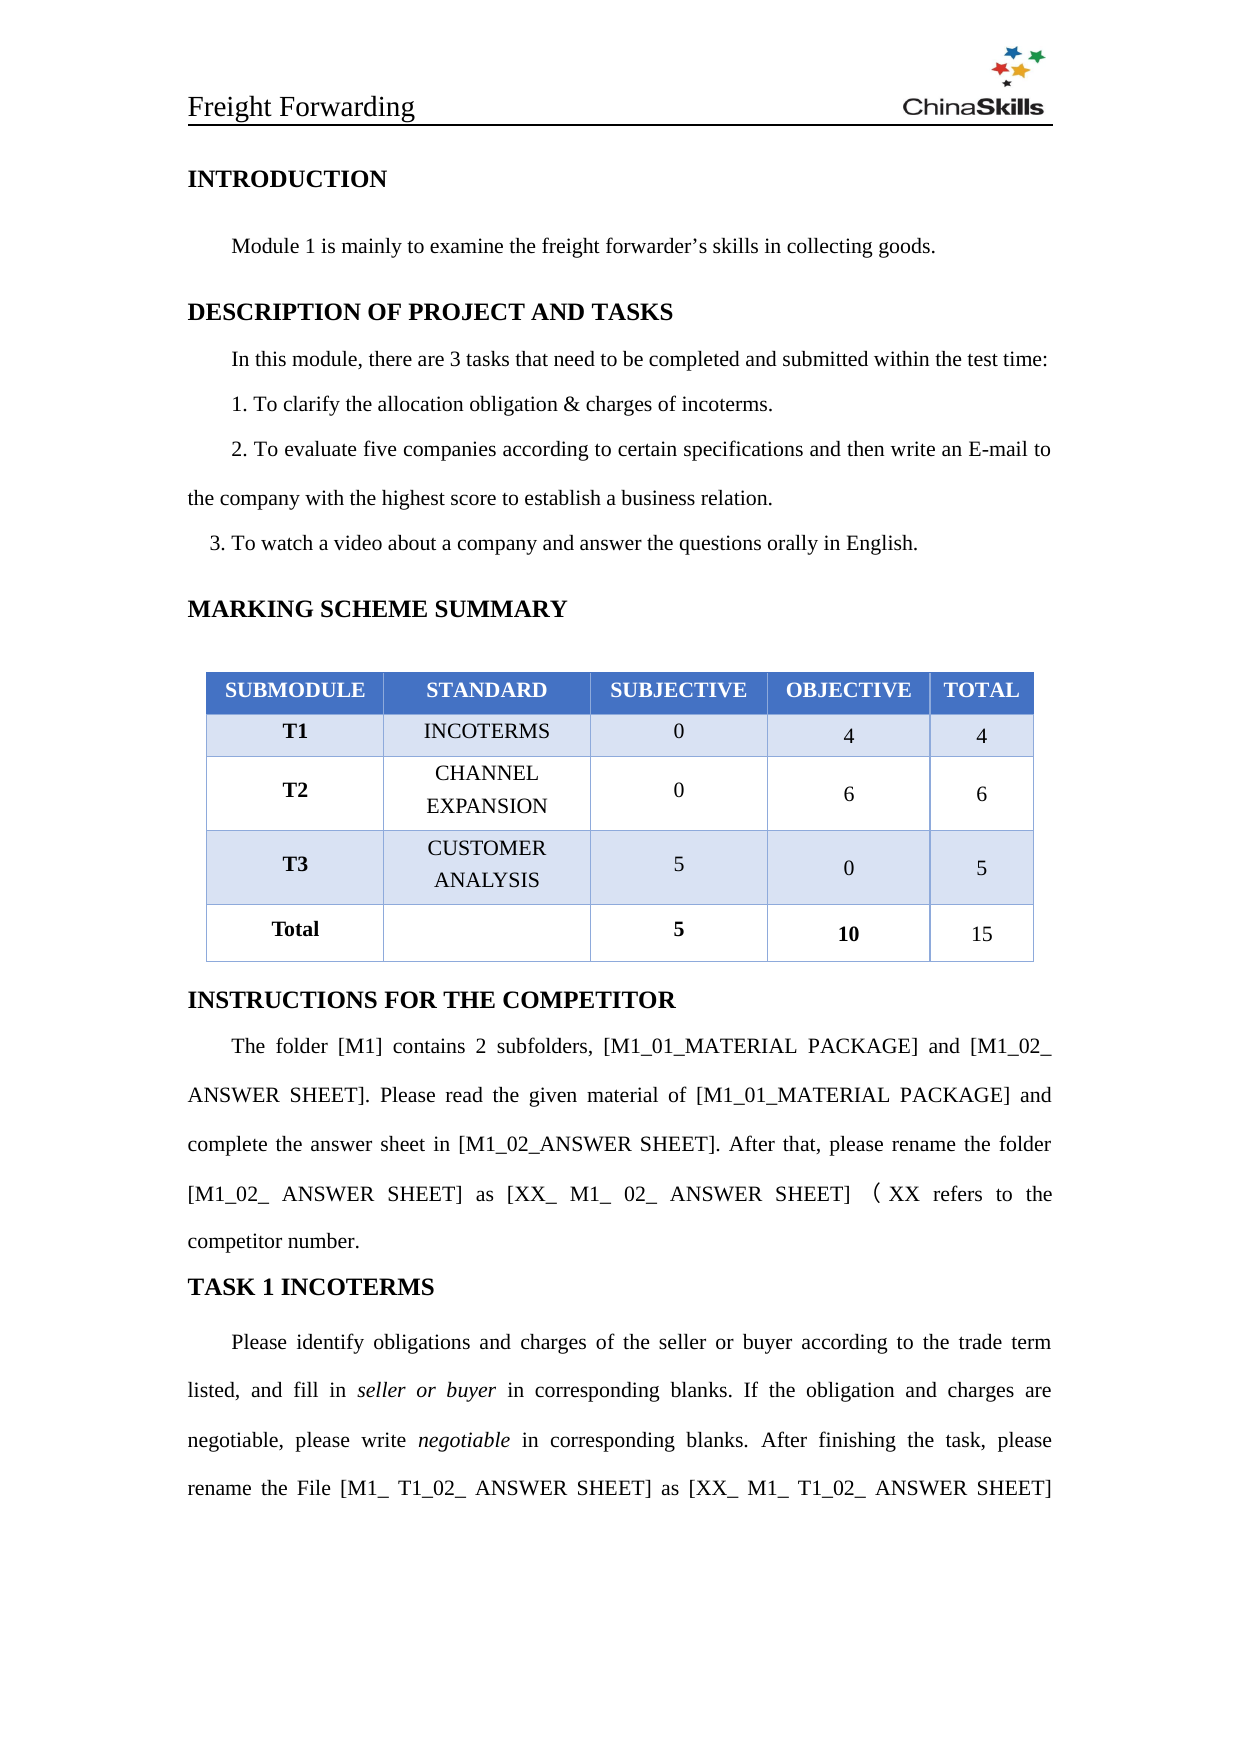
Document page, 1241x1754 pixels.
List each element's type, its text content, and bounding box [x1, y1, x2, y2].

table_cell Total [207, 905, 383, 961]
subtitle DESCRIPTION OF PROJECT AND TASKS [187, 296, 1053, 328]
table_header STANDARD [384, 673, 590, 714]
table_cell 5 [591, 905, 767, 961]
table_cell T2 [207, 757, 383, 830]
table_cell 5 [591, 831, 767, 904]
picture [903, 46, 1046, 115]
table_cell 10 [768, 905, 929, 961]
table_cell 0 [768, 831, 929, 904]
table_cell CUSTOMER ANALYSIS [384, 831, 590, 904]
table_header SUBMODULE [207, 673, 383, 714]
subtitle MARKING SCHEME SUMMARY [187, 592, 1053, 625]
text The folder [M1] contains 2 subfolders, [M1_01_MATERIAL PACKAGE] and [M1_02_ ANSWER SHEET]. Please read the given material of [M1_01_MATERIAL PACKAGE] and complete the answer sheet in [M1_02_ANSWER SHEET]. After that, please rename the folder [M1_02_ ANSWER SHEET] as [XX_ M1_ 02_ ANSWER SHEET]（XX refers to the competitor number. [187, 1030, 1053, 1257]
table_cell 4 [931, 715, 1033, 756]
table_cell 6 [768, 757, 929, 830]
table_cell 6 [931, 757, 1033, 830]
subtitle Module 1 is mainly to examine the freight forwarder’s skills in collecting goods. [187, 230, 1053, 262]
table_cell 0 [591, 715, 767, 756]
table_cell 5 [931, 831, 1033, 904]
table_cell T1 [207, 715, 383, 756]
table_header SUBJECTIVE [591, 673, 767, 714]
subtitle INSTRUCTIONS FOR THE COMPETITOR [187, 983, 1053, 1015]
text In this module, there are 3 tasks that need to be completed and submitted within the test time: [187, 342, 1053, 375]
subtitle INTRODUCTION [187, 162, 1053, 194]
table_cell 0 [591, 757, 767, 830]
table_header TOTAL [931, 673, 1033, 714]
text 3. To watch a video about a company and answer the questions orally in English. [187, 527, 1053, 559]
text 1. To clarify the allocation obligation & charges of incoterms. [187, 388, 1053, 420]
table_cell INCOTERMS [384, 715, 590, 756]
table_cell 4 [768, 715, 929, 756]
subtitle task 1 INCOTERMS [187, 1270, 1053, 1302]
table_cell CHANNEL EXPANSION [384, 757, 590, 830]
text 2. To evaluate five companies according to certain specifications and then write an E-mail to the company with the highest score to establish a business relation. [187, 433, 1053, 514]
table_header OBJECTIVE [768, 673, 929, 714]
table_cell [384, 905, 590, 961]
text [187, 1325, 1053, 1504]
table_cell 15 [931, 905, 1033, 961]
table_cell T3 [207, 831, 383, 904]
